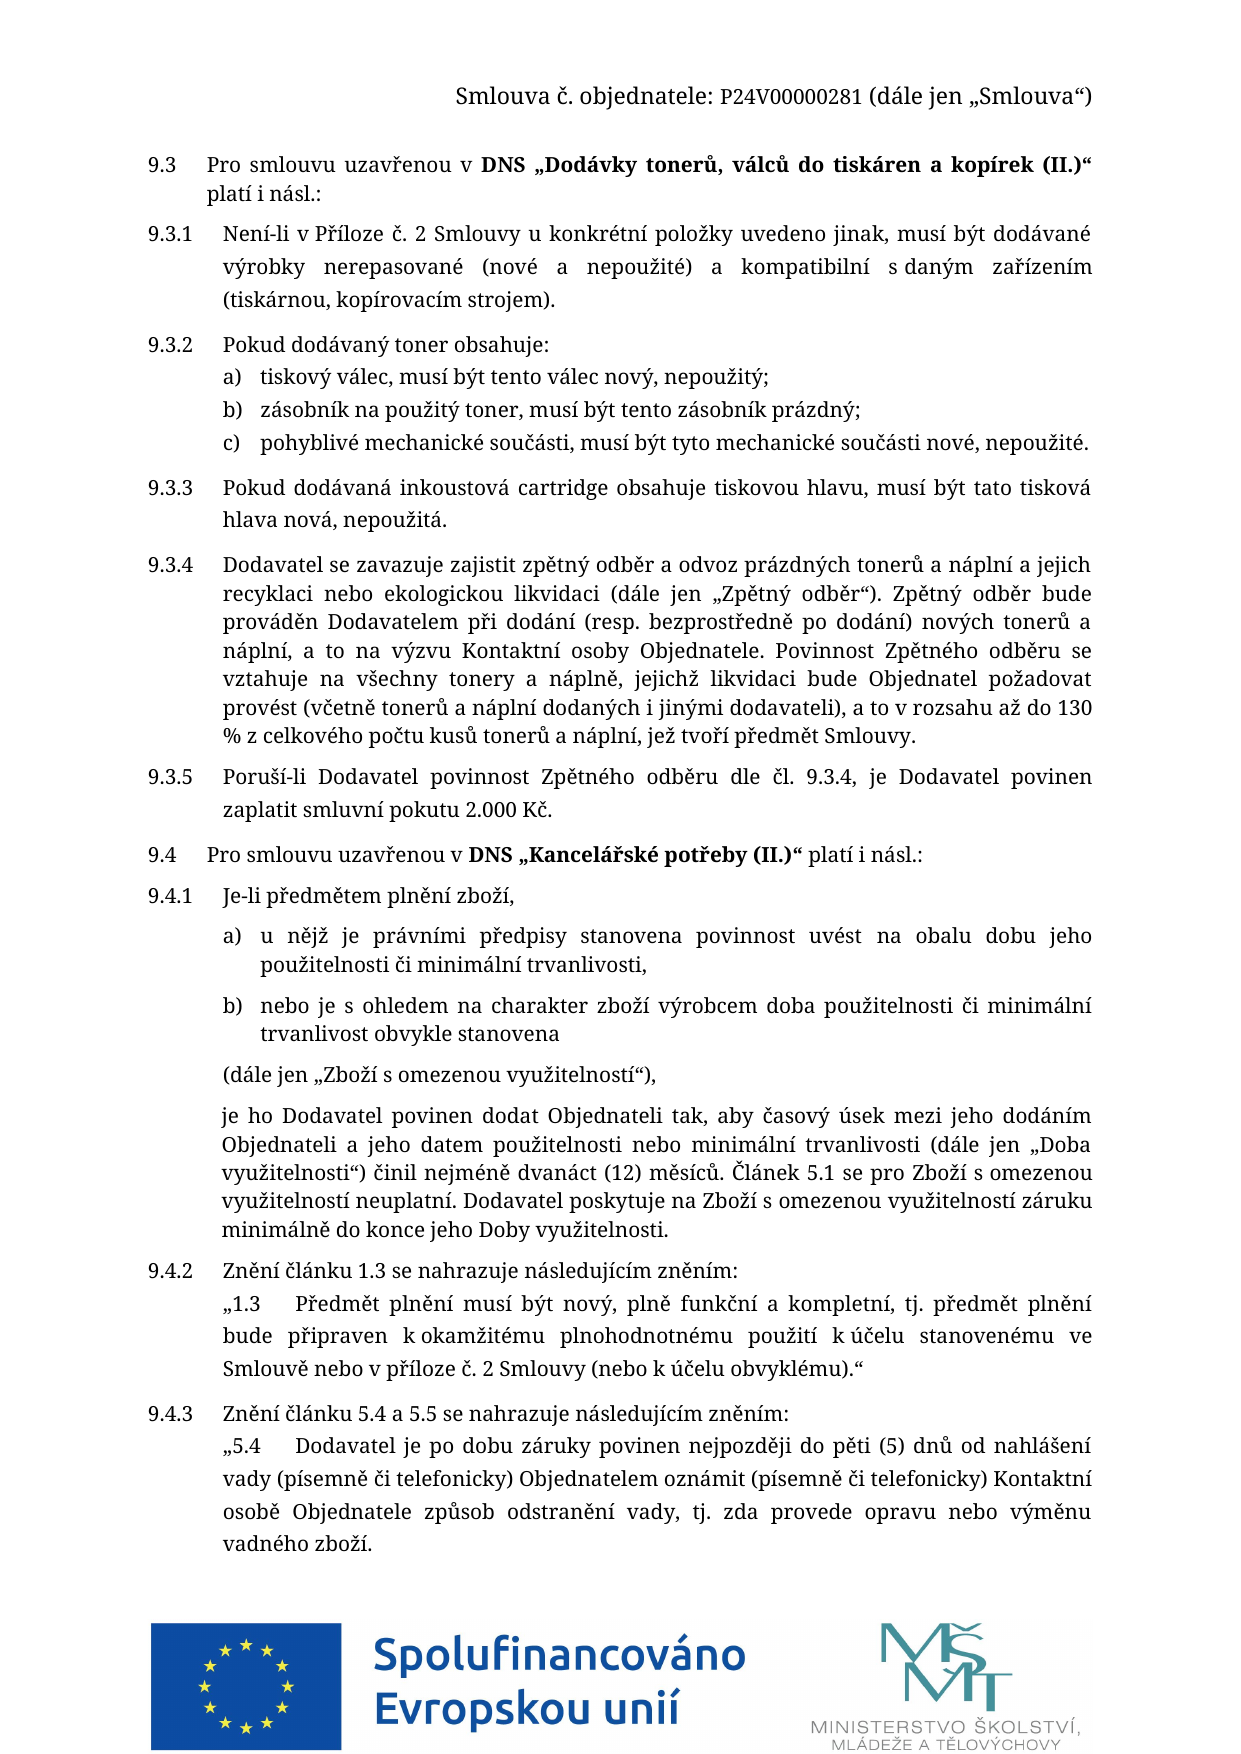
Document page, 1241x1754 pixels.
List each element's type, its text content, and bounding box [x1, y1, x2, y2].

picture [147, 1619, 1093, 1754]
list Dodavatel se zavazuje zajistit zpětný odběr a odvoz prázdných tonerů a náplní a jejich recyklaci nebo ekologickou likvidaci (dále jen „Zpětný odběr“). Zpětný odběr bude prováděn Dodavatelem při dodání (resp. bezprostředně po dodání) nových tonerů a náplní, a to na výzvu Kontaktní osoby Objednatele. Povinnost Zpětného odběru se vztahuje na všechny tonery a náplně, jejichž likvidaci bude Objednatel požadovat provést (včetně tonerů a náplní dodaných i jinými dodavateli), a to v rozsahu až do 130 % z celkového počtu kusů tonerů a náplní, jež tvoří předmět Smlouvy. [148, 551, 1093, 749]
list „5.4 Dodavatel je po dobu záruky povinen nejpozději do pěti (5) dnů od nahlášení vady (písemně či telefonicky) Objednatelem oznámit (písemně či telefonicky) Kontaktní osobě Objednatele způsob odstranění vady, tj. zda provede opravu nebo výměnu vadného zboží. [223, 1432, 1093, 1558]
text (dále jen „Zboží s omezenou využitelností“), [223, 1060, 1093, 1089]
list pohyblivé mechanické součásti, musí být tyto mechanické součásti nové, nepoužité. [223, 428, 1093, 456]
list Pokud dodávaná inkoustová cartridge obsahuje tiskovou hlavu, musí být tato tisková hlava nová, nepoužitá. [148, 473, 1093, 534]
list zásobník na použitý toner, musí být tento zásobník prázdný; [223, 395, 1093, 423]
list Pro smlouvu uzavřenou v DNS „Kancelářské potřeby (II.)“ platí i násl.: [148, 840, 1093, 868]
list Poruší-li Dodavatel povinnost Zpětného odběru dle čl. 9.3.4, je Dodavatel povinen zaplatit smluvní pokutu 2.000 Kč. [148, 762, 1093, 823]
list Pokud dodávaný toner obsahuje: [148, 330, 1093, 358]
list Není-li v Příloze č. 2 Smlouvy u konkrétní položky uvedeno jinak, musí být dodávané výrobky nerepasované (nové a nepoužité) a kompatibilní s daným zařízením (tiskárnou, kopírovacím strojem). [148, 219, 1093, 313]
list „1.3 Předmět plnění musí být nový, plně funkční a kompletní, tj. předmět plnění bude připraven k okamžitému plnohodnotnému použití k účelu stanovenému ve Smlouvě nebo v příloze č. 2 Smlouvy (nebo k účelu obvyklému).“ [223, 1289, 1093, 1382]
list nebo je s ohledem na charakter zboží výrobcem doba použitelnosti či minimální trvanlivost obvykle stanovena [223, 991, 1093, 1048]
list tiskový válec, musí být tento válec nový, nepoužitý; [223, 362, 1093, 391]
list Je-li předmětem plnění zboží, [148, 881, 1093, 909]
text je ho Dodavatel povinen dodat Objednateli tak, aby časový úsek mezi jeho dodáním Objednateli a jeho datem použitelnosti nebo minimální trvanlivosti (dále jen „Doba využitelnosti“) činil nejméně dvanáct (12) měsíců. Článek 5.1 se pro Zboží s omezenou využitelností neuplatní. Dodavatel poskytuje na Zboží s omezenou využitelností záruku minimálně do konce jeho Doby využitelnosti. [221, 1101, 1093, 1243]
list Pro smlouvu uzavřenou v DNS „Dodávky tonerů, válců do tiskáren a kopírek (II.)“ platí i násl.: [148, 150, 1093, 207]
list Znění článku 1.3 se nahrazuje následujícím zněním: [148, 1256, 1093, 1284]
list Znění článku 5.4 a 5.5 se nahrazuje následujícím zněním: [148, 1399, 1093, 1427]
list u nějž je právními předpisy stanovena povinnost uvést na obalu dobu jeho použitelnosti či minimální trvanlivosti, [223, 922, 1093, 978]
